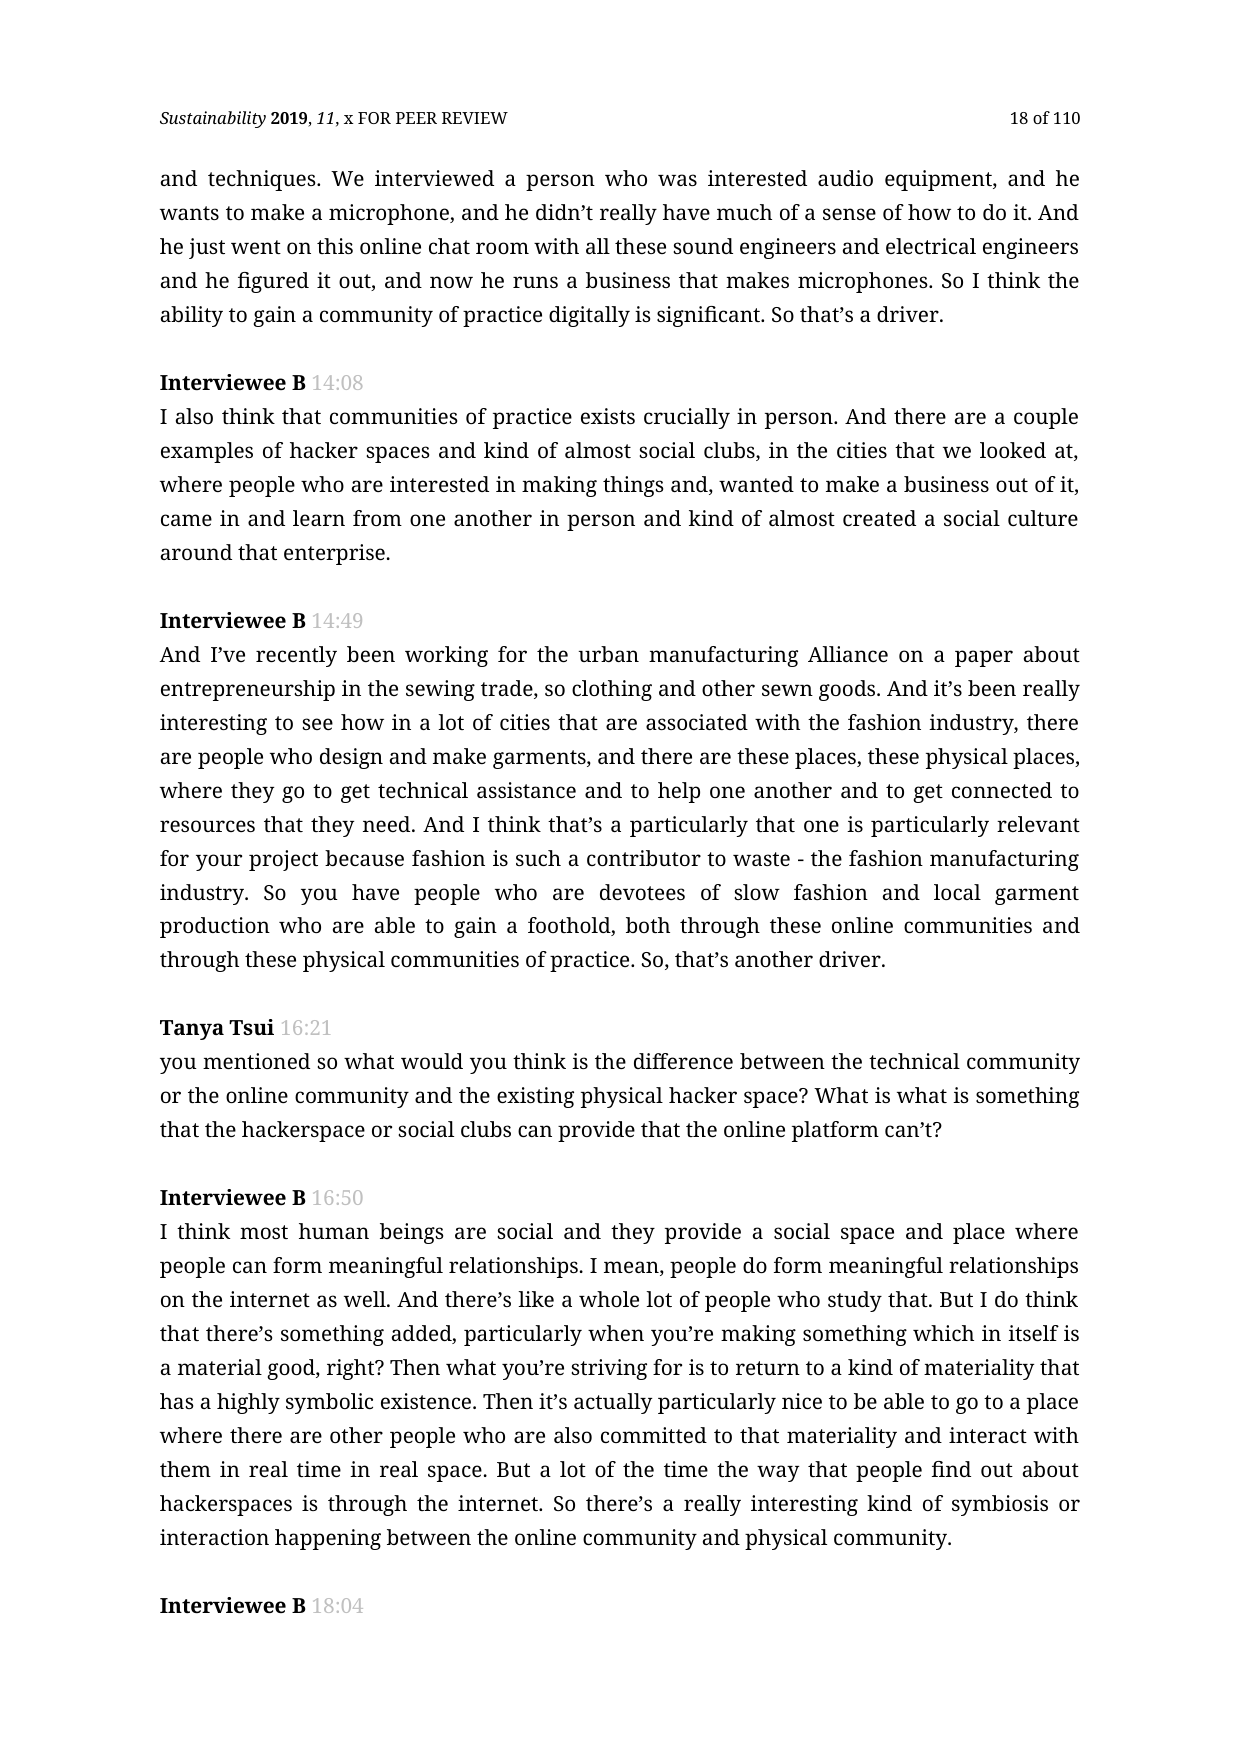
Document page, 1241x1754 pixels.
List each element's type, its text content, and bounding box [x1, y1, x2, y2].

text And I’ve recently been working for the urban manufacturing Alliance on a paper about entrepreneurship in the sewing trade, so clothing and other sewn goods. And it’s been really interesting to see how in a lot of cities that are associated with the fashion industry, there are people who design and make garments, and there are these places, these physical places, where they go to get technical assistance and to help one another and to get connected to resources that they need. And I think that’s a particularly that one is particularly relevant for your project because fashion is such a contributor to waste - the fashion manufacturing industry. So you have people who are devotees of slow fashion and local garment production who are able to gain a foothold, both through these online communities and through these physical communities of practice. So, that’s another driver. [159, 637, 1081, 977]
text Interviewee B 14:49 [159, 603, 1081, 637]
text Interviewee B 16:50 [159, 1181, 1081, 1214]
text Interviewee B 18:04 [159, 1588, 1081, 1622]
text Interviewee B 14:08 [159, 366, 1081, 399]
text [159, 162, 1081, 332]
text I think most human beings are social and they provide a social space and place where people can form meaningful relationships. I mean, people do form meaningful relationships on the internet as well. And there’s like a whole lot of people who study that. But I do think that there’s something added, particularly when you’re making something which in itself is a material good, right? Then what you’re striving for is to return to a kind of materiality that has a highly symbolic existence. Then it’s actually particularly nice to be able to go to a place where there are other people who are also committed to that materiality and interact with them in real time in real space. But a lot of the time the way that people find out about hackerspaces is through the internet. So there’s a really interesting kind of symbiosis or interaction happening between the online community and physical community. [159, 1214, 1081, 1554]
text you mentioned so what would you think is the difference between the technical community or the online community and the existing physical hacker space? What is what is something that the hackerspace or social clubs can provide that the online platform can’t? [159, 1045, 1081, 1147]
text Tanya Tsui 16:21 [159, 1011, 1081, 1045]
text I also think that communities of practice exists crucially in person. And there are a couple examples of hacker spaces and kind of almost social clubs, in the cities that we looked at, where people who are interested in making things and, wanted to make a business out of it, came in and learn from one another in person and kind of almost created a social culture around that enterprise. [159, 399, 1081, 569]
